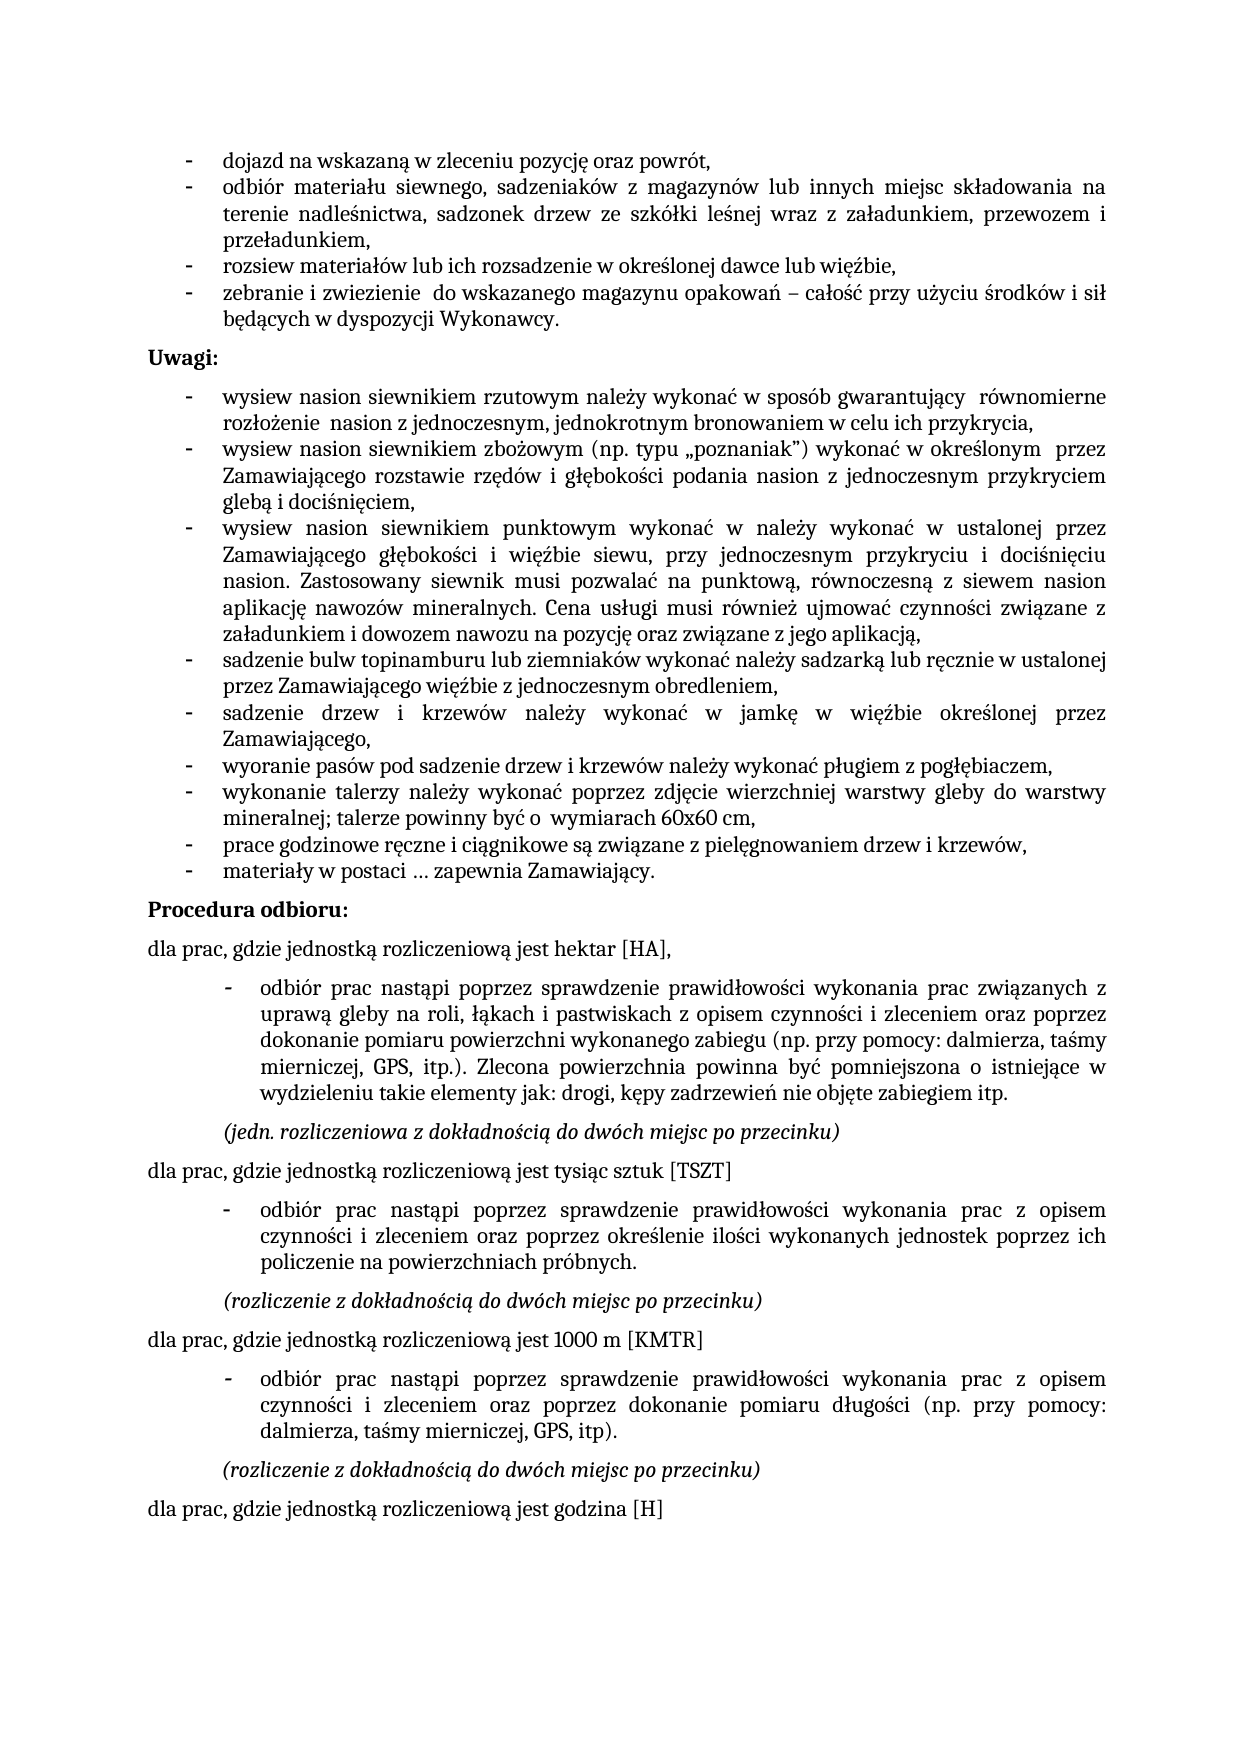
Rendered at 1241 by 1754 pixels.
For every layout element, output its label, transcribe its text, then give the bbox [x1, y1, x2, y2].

list wykonanie talerzy należy wykonać poprzez zdjęcie wierzchniej warstwy gleby do warstwy mineralnej; talerze powinny być o wymiarach 60x60 cm, [185, 779, 1107, 831]
list zebranie i zwiezienie do wskazanego magazynu opakowań – całość przy użyciu środków i sił będących w dyspozycji Wykonawcy. [185, 279, 1107, 332]
text (jedn. rozliczeniowa z dokładnością do dwóch miejsc po przecinku) [223, 1119, 1107, 1145]
text Uwagi: [148, 344, 1107, 371]
list materiały w postaci … zapewnia Zamawiający. [185, 858, 1107, 884]
text dla prac, gdzie jednostką rozliczeniową jest 1000 m [KMTR] [148, 1327, 1107, 1353]
text dla prac, gdzie jednostką rozliczeniową jest hektar [HA], [148, 936, 1107, 962]
text dla prac, gdzie jednostką rozliczeniową jest tysiąc sztuk [TSZT] [148, 1157, 1107, 1184]
list wyoranie pasów pod sadzenie drzew i krzewów należy wykonać pługiem z pogłębiaczem, [185, 752, 1107, 779]
list odbiór prac nastąpi poprzez sprawdzenie prawidłowości wykonania prac związanych z uprawą gleby na roli, łąkach i pastwiskach z opisem czynności i zleceniem oraz poprzez dokonanie pomiaru powierzchni wykonanego zabiegu (np. przy pomocy: dalmierza, taśmy mierniczej, GPS, itp.). Zlecona powierzchnia powinna być pomniejszona o istniejące w wydzieleniu takie elementy jak: drogi, kępy zadrzewień nie objęte zabiegiem itp. [223, 974, 1107, 1106]
list wysiew nasion siewnikiem rzutowym należy wykonać w sposób gwarantujący równomierne rozłożenie nasion z jednoczesnym, jednokrotnym bronowaniem w celu ich przykrycia, [185, 383, 1107, 436]
list wysiew nasion siewnikiem punktowym wykonać w należy wykonać w ustalonej przez Zamawiającego głębokości i więźbie siewu, przy jednoczesnym przykryciu i dociśnięciu nasion. Zastosowany siewnik musi pozwalać na punktową, równoczesną z siewem nasion aplikację nawozów mineralnych. Cena usługi musi również ujmować czynności związane z załadunkiem i dowozem nawozu na pozycję oraz związane z jego aplikacją, [185, 515, 1107, 647]
list rozsiew materiałów lub ich rozsadzenie w określonej dawce lub więźbie, [185, 253, 1107, 279]
list sadzenie drzew i krzewów należy wykonać w jamkę w więźbie określonej przez Zamawiającego, [185, 700, 1107, 752]
list sadzenie bulw topinamburu lub ziemniaków wykonać należy sadzarką lub ręcznie w ustalonej przez Zamawiającego więźbie z jednoczesnym obredleniem, [185, 647, 1107, 700]
text (rozliczenie z dokładnością do dwóch miejsc po przecinku) [223, 1288, 1107, 1314]
list prace godzinowe ręczne i ciągnikowe są związane z pielęgnowaniem drzew i krzewów, [185, 831, 1107, 858]
list odbiór prac nastąpi poprzez sprawdzenie prawidłowości wykonania prac z opisem czynności i zleceniem oraz poprzez dokonanie pomiaru długości (np. przy pomocy: dalmierza, taśmy mierniczej, GPS, itp). [223, 1366, 1107, 1445]
list odbiór materiału siewnego, sadzeniaków z magazynów lub innych miejsc składowania na terenie nadleśnictwa, sadzonek drzew ze szkółki leśnej wraz z załadunkiem, przewozem i przeładunkiem, [185, 174, 1107, 253]
text Procedura odbioru: [148, 897, 1107, 923]
text dla prac, gdzie jednostką rozliczeniową jest godzina [H] [148, 1496, 1107, 1522]
list wysiew nasion siewnikiem zbożowym (np. typu „poznaniak”) wykonać w określonym przez Zamawiającego rozstawie rzędów i głębokości podania nasion z jednoczesnym przykryciem glebą i dociśnięciem, [185, 436, 1107, 515]
list odbiór prac nastąpi poprzez sprawdzenie prawidłowości wykonania prac z opisem czynności i zleceniem oraz poprzez określenie ilości wykonanych jednostek poprzez ich policzenie na powierzchniach próbnych. [223, 1196, 1107, 1275]
text (rozliczenie z dokładnością do dwóch miejsc po przecinku) [148, 1457, 1107, 1483]
list dojazd na wskazaną w zleceniu pozycję oraz powrót, [185, 148, 1107, 174]
